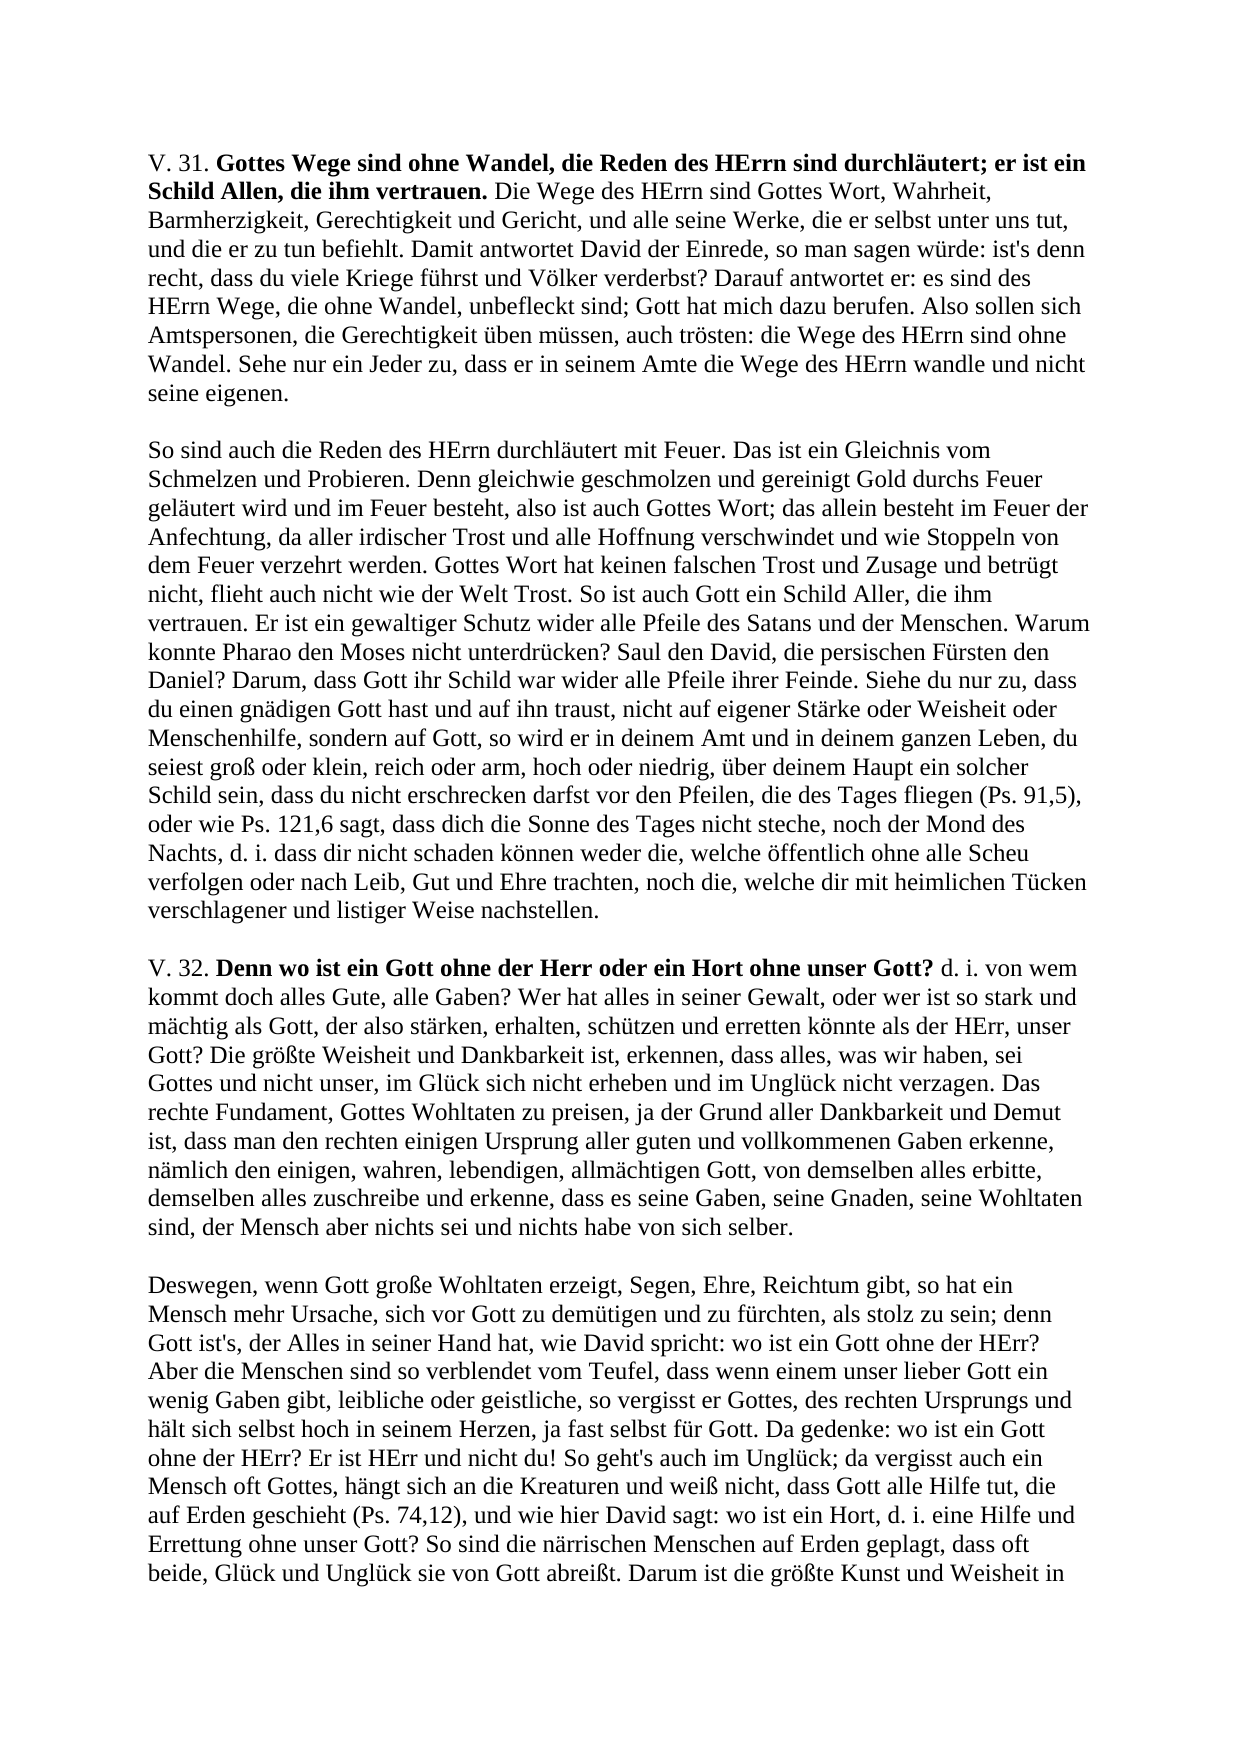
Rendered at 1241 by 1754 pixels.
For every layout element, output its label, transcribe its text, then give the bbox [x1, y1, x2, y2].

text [148, 1270, 1093, 1586]
text V. 32. Denn wo ist ein Gott ohne der Herr oder ein Hort ohne unser Gott? d. i. von wem kommt doch alles Gute, alle Gaben? Wer hat alles in seiner Gewalt, oder wer ist so stark und mächtig als Gott, der also stärken, erhalten, schützen und erretten könnte als der HErr, unser Gott? Die größte Weisheit und Dankbarkeit ist, erkennen, dass alles, was wir haben, sei Gottes und nicht unser, im Glück sich nicht erheben und im Unglück nicht verzagen. Das rechte Fundament, Gottes Wohltaten zu preisen, ja der Grund aller Dankbarkeit und Demut ist, dass man den rechten einigen Ursprung aller guten und vollkommenen Gaben erkenne, nämlich den einigen, wahren, lebendigen, allmächtigen Gott, von demselben alles erbitte, demselben alles zuschreibe und erkenne, dass es seine Gaben, seine Gnaden, seine Wohltaten sind, der Mensch aber nichts sei und nichts habe von sich selber. [148, 953, 1093, 1241]
text V. 31. Gottes Wege sind ohne Wandel, die Reden des HErrn sind durchläutert; er ist ein Schild Allen, die ihm vertrauen. Die Wege des HErrn sind Gottes Wort, Wahrheit, Barmherzigkeit, Gerechtigkeit und Gericht, und alle seine Werke, die er selbst unter uns tut, und die er zu tun befiehlt. Damit antwortet David der Einrede, so man sagen würde: ist's denn recht, dass du viele Kriege führst und Völker verderbst? Darauf antwortet er: es sind des HErrn Wege, die ohne Wandel, unbefleckt sind; Gott hat mich dazu berufen. Also sollen sich Amtspersonen, die Gerechtigkeit üben müssen, auch trösten: die Wege des HErrn sind ohne Wandel. Sehe nur ein Jeder zu, dass er in seinem Amte die Wege des HErrn wandle und nicht seine eigenen. [148, 148, 1093, 406]
text So sind auch die Reden des HErrn durchläutert mit Feuer. Das ist ein Gleichnis vom Schmelzen und Probieren. Denn gleichwie geschmolzen und gereinigt Gold durchs Feuer geläutert wird und im Feuer besteht, also ist auch Gottes Wort; das allein besteht im Feuer der Anfechtung, da aller irdischer Trost und alle Hoffnung verschwindet und wie Stoppeln von dem Feuer verzehrt werden. Gottes Wort hat keinen falschen Trost und Zusage und betrügt nicht, flieht auch nicht wie der Welt Trost. So ist auch Gott ein Schild Aller, die ihm vertrauen. Er ist ein gewaltiger Schutz wider alle Pfeile des Satans und der Menschen. Warum konnte Pharao den Moses nicht unterdrücken? Saul den David, die persischen Fürsten den Daniel? Darum, dass Gott ihr Schild war wider alle Pfeile ihrer Feinde. Siehe du nur zu, dass du einen gnädigen Gott hast und auf ihn traust, nicht auf eigener Stärke oder Weisheit oder Menschenhilfe, sondern auf Gott, so wird er in deinem Amt und in deinem ganzen Leben, du seiest groß oder klein, reich oder arm, hoch oder niedrig, über deinem Haupt ein solcher Schild sein, dass du nicht erschrecken darfst vor den Pfeilen, die des Tages fliegen (Ps. 91,5), oder wie Ps. 121,6 sagt, dass dich die Sonne des Tages nicht steche, noch der Mond des Nachts, d. i. dass dir nicht schaden können weder die, welche öffentlich ohne alle Scheu verfolgen oder nach Leib, Gut und Ehre trachten, noch die, welche dir mit heimlichen Tücken verschlagener und listiger Weise nachstellen. [148, 436, 1093, 924]
